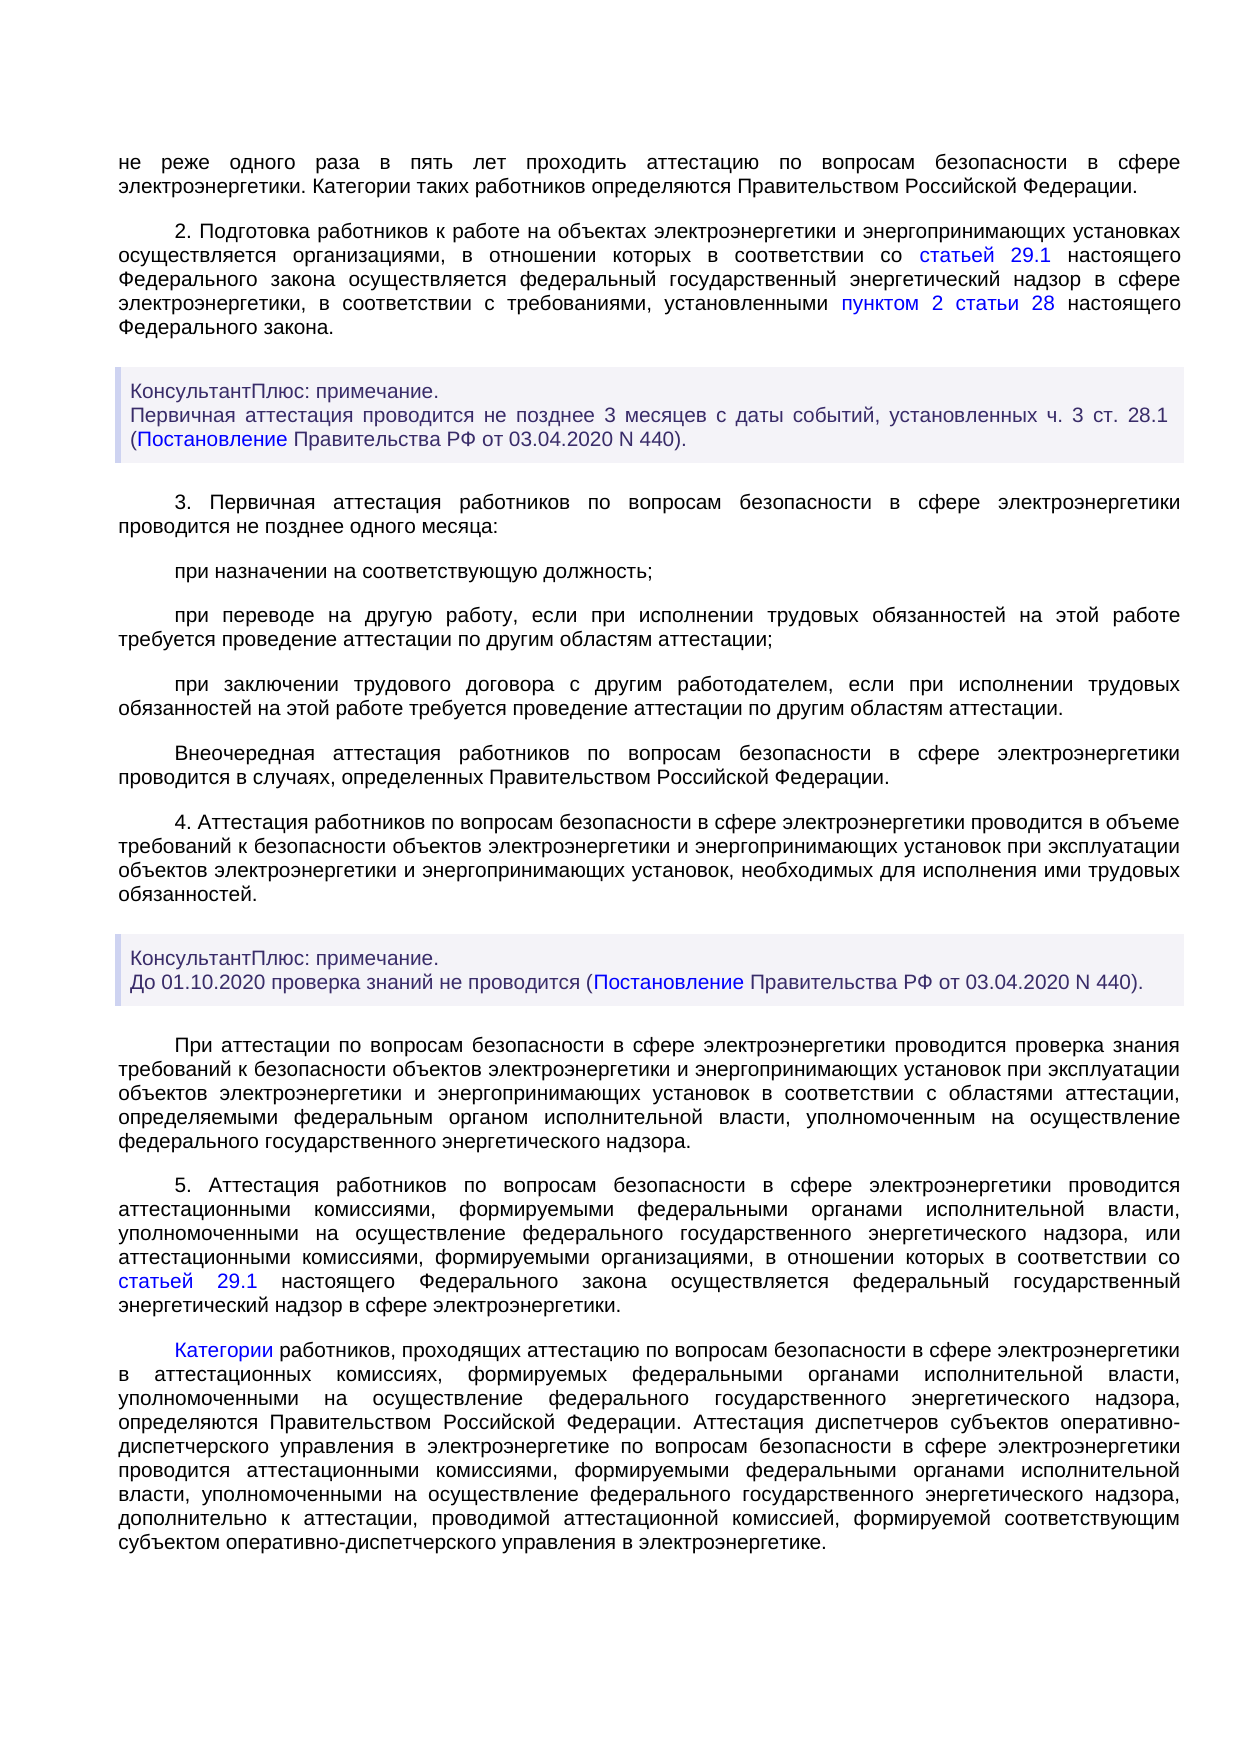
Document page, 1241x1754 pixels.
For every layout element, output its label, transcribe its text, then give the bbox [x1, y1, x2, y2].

text 2. Подготовка работников к работе на объектах электроэнергетики и энергопринимающих установках осуществляется организациями, в отношении которых в соответствии со статьей 29.1 настоящего Федерального закона осуществляется федеральный государственный энергетический надзор в сфере электроэнергетики, в соответствии с требованиями, установленными пунктом 2 статьи 28 настоящего Федерального закона. [118, 219, 1181, 338]
table_header КонсультантПлюс: примечание. Первичная аттестация проводится не позднее 3 месяцев с даты событий, установленных ч. 3 ст. 28.1 (Постановление Правительства РФ от 03.04.2020 N 440). [121, 367, 1178, 463]
text при назначении на соответствующую должность; [118, 558, 1181, 582]
text Внеочередная аттестация работников по вопросам безопасности в сфере электроэнергетики проводится в случаях, определенных Правительством Российской Федерации. [118, 741, 1181, 789]
text 3. Первичная аттестация работников по вопросам безопасности в сфере электроэнергетики проводится не позднее одного месяца: [118, 490, 1181, 538]
text Категории работников, проходящих аттестацию по вопросам безопасности в сфере электроэнергетики в аттестационных комиссиях, формируемых федеральными органами исполнительной власти, уполномоченными на осуществление федерального государственного энергетического надзора, определяются Правительством Российской Федерации. Аттестация диспетчеров субъектов оперативно-диспетчерского управления в электроэнергетике по вопросам безопасности в сфере электроэнергетики проводится аттестационными комиссиями, формируемыми федеральными органами исполнительной власти, уполномоченными на осуществление федерального государственного энергетического надзора, дополнительно к аттестации, проводимой аттестационной комиссией, формируемой соответствующим субъектом оперативно-диспетчерского управления в электроэнергетике. [118, 1338, 1181, 1553]
text 4. Аттестация работников по вопросам безопасности в сфере электроэнергетики проводится в объеме требований к безопасности объектов электроэнергетики и энергопринимающих установок при эксплуатации объектов электроэнергетики и энергопринимающих установок, необходимых для исполнения ими трудовых обязанностей. [118, 809, 1181, 905]
table_header КонсультантПлюс: примечание. До 01.10.2020 проверка знаний не проводится (Постановление Правительства РФ от 03.04.2020 N 440). [121, 934, 1178, 1006]
text При аттестации по вопросам безопасности в сфере электроэнергетики проводится проверка знания требований к безопасности объектов электроэнергетики и энергопринимающих установок при эксплуатации объектов электроэнергетики и энергопринимающих установок в соответствии с областями аттестации, определяемыми федеральным органом исполнительной власти, уполномоченным на осуществление федерального государственного энергетического надзора. [118, 1033, 1181, 1152]
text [118, 150, 1181, 198]
text при переводе на другую работу, если при исполнении трудовых обязанностей на этой работе требуется проведение аттестации по другим областям аттестации; [118, 603, 1181, 651]
text при заключении трудового договора с другим работодателем, если при исполнении трудовых обязанностей на этой работе требуется проведение аттестации по другим областям аттестации. [118, 672, 1181, 720]
text 5. Аттестация работников по вопросам безопасности в сфере электроэнергетики проводится аттестационными комиссиями, формируемыми федеральными органами исполнительной власти, уполномоченными на осуществление федерального государственного энергетического надзора, или аттестационными комиссиями, формируемыми организациями, в отношении которых в соответствии со статьей 29.1 настоящего Федерального закона осуществляется федеральный государственный энергетический надзор в сфере электроэнергетики. [118, 1173, 1181, 1317]
